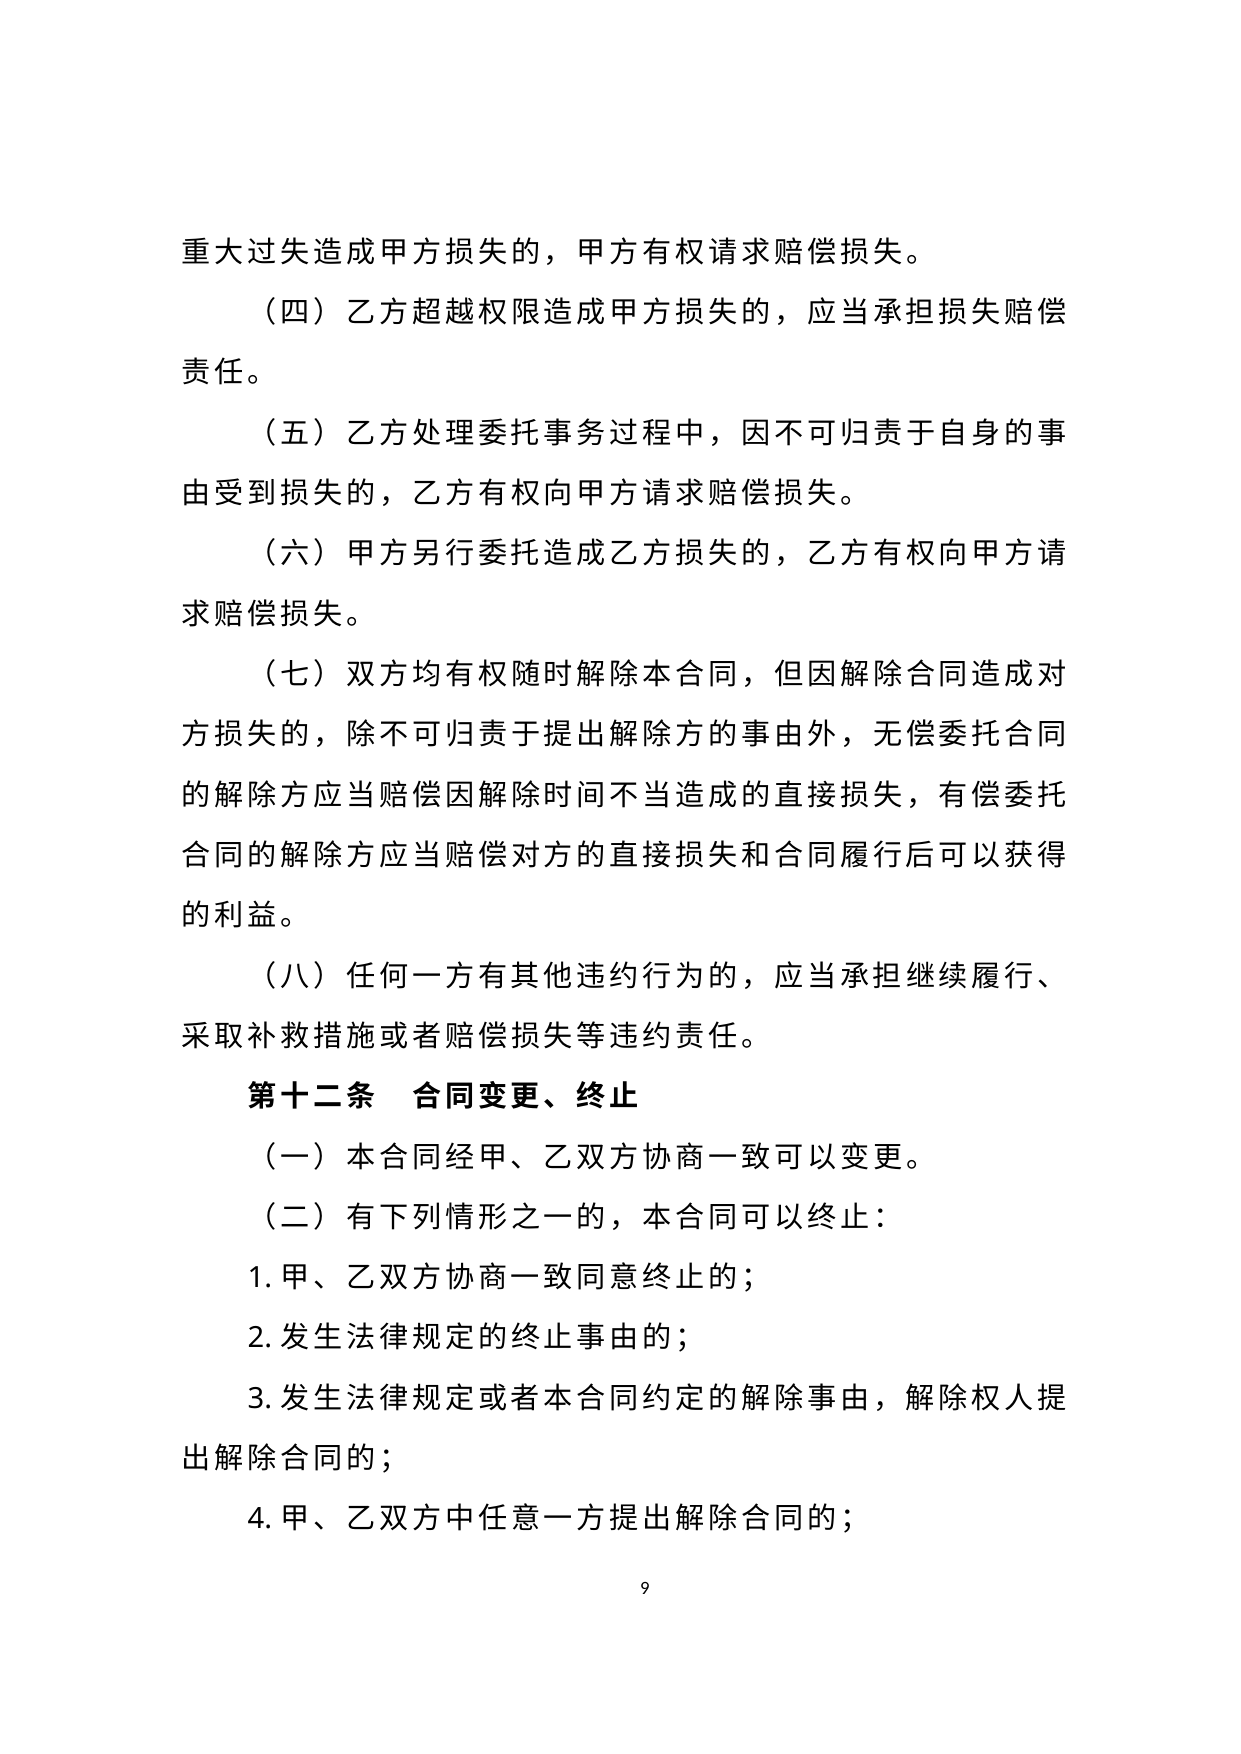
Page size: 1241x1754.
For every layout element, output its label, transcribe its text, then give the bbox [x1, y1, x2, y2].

text （二）有下列情形之一的，本合同可以终止： [182, 1184, 1070, 1245]
text 2.发生法律规定的终止事由的； [182, 1305, 1070, 1365]
text （一）本合同经甲、乙双方协商一致可以变更。 [182, 1124, 1070, 1184]
text 1.甲、乙双方协商一致同意终止的； [182, 1245, 1070, 1305]
text 4.甲、乙双方中任意一方提出解除合同的； [182, 1486, 1070, 1546]
text （五）乙方处理委托事务过程中，因不可归责于自身的事由受到损失的，乙方有权向甲方请求赔偿损失。 [182, 400, 1070, 521]
text 3.发生法律规定或者本合同约定的解除事由，解除权人提出解除合同的； [182, 1365, 1070, 1486]
text （八）任何一方有其他违约行为的，应当承担继续履行、采取补救措施或者赔偿损失等违约责任。 [182, 943, 1070, 1064]
text （四）乙方超越权限造成甲方损失的，应当承担损失赔偿责任。 [182, 280, 1070, 400]
text （六）甲方另行委托造成乙方损失的，乙方有权向甲方请求赔偿损失。 [182, 521, 1070, 642]
text （七）双方均有权随时解除本合同，但因解除合同造成对方损失的，除不可归责于提出解除方的事由外，无偿委托合同的解除方应当赔偿因解除时间不当造成的直接损失，有偿委托合同的解除方应当赔偿对方的直接损失和合同履行后可以获得的利益。 [182, 642, 1070, 943]
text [182, 219, 1070, 280]
text 第十二条 合同变更、终止 [182, 1064, 1070, 1124]
